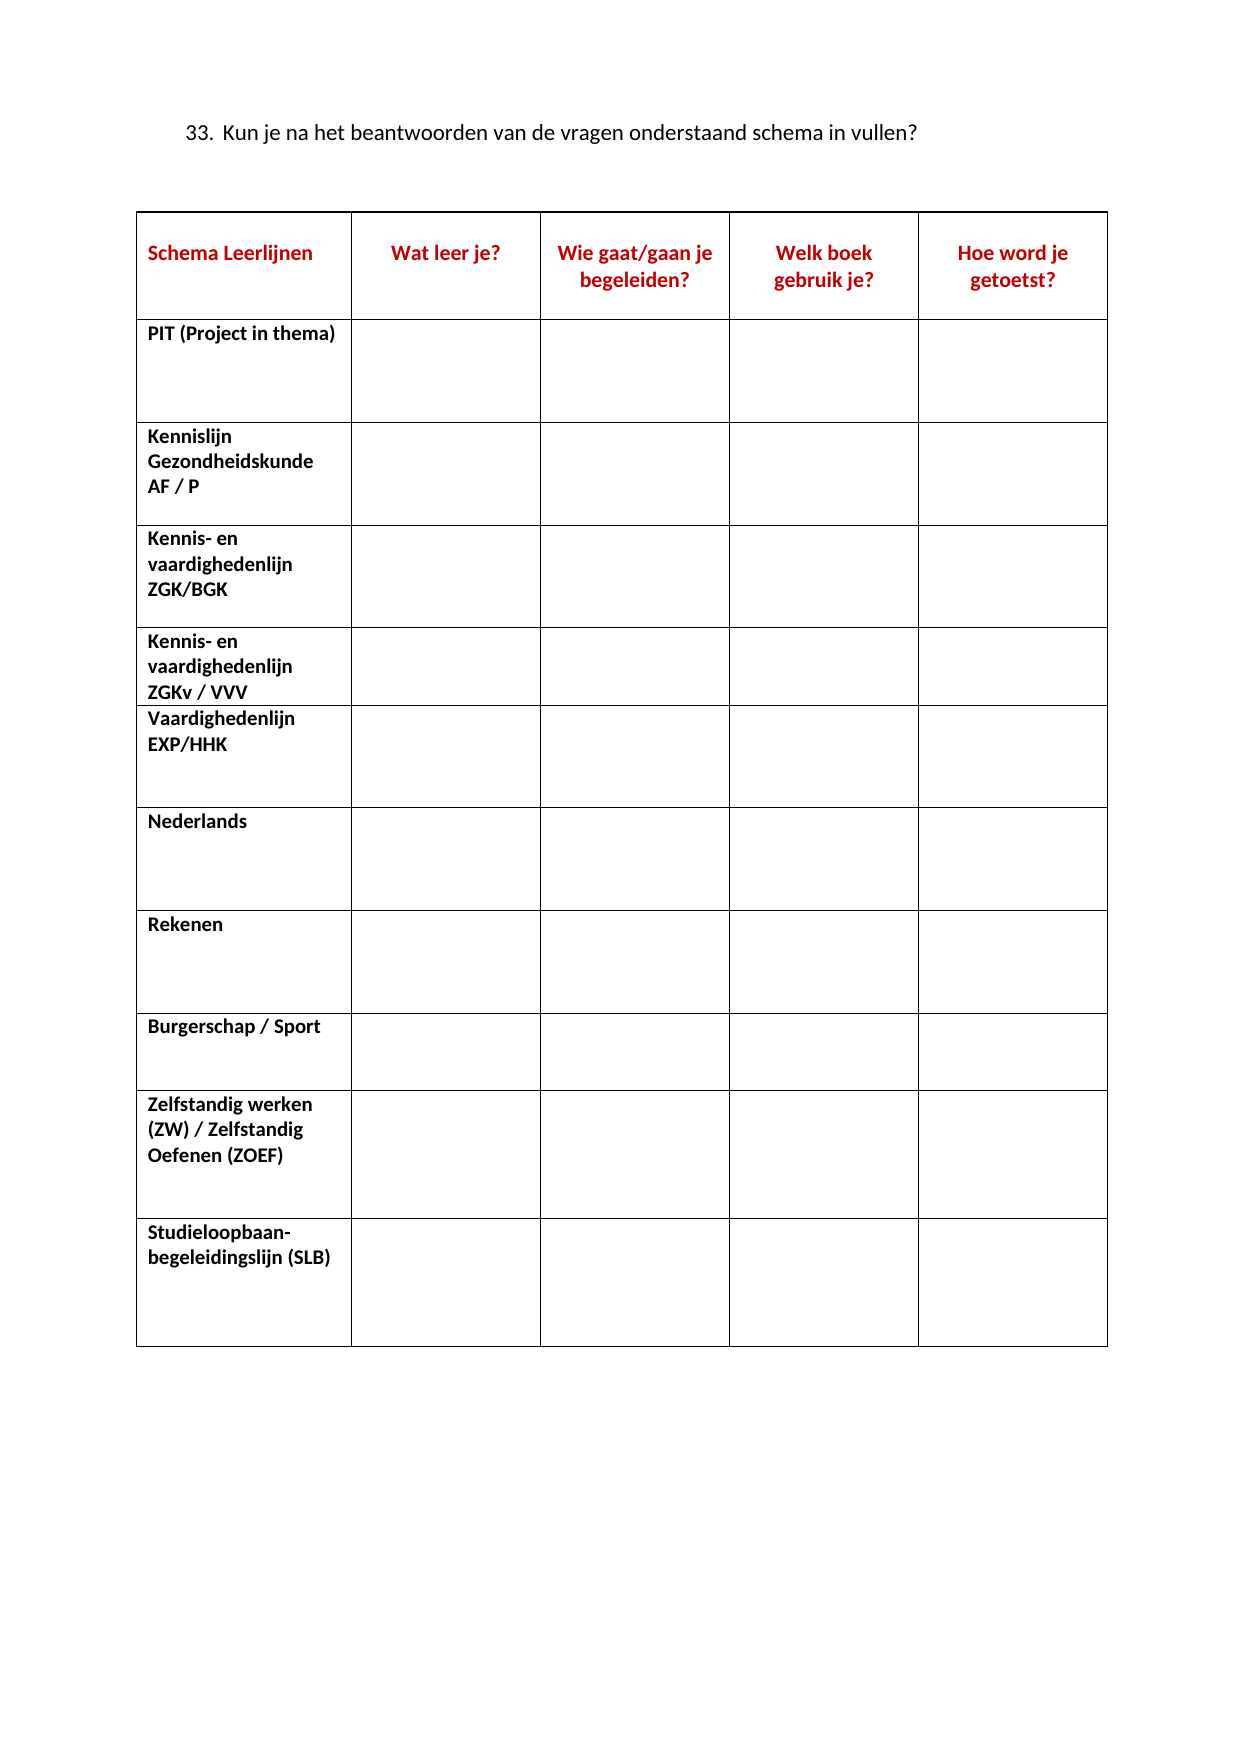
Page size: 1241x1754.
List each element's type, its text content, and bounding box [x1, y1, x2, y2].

table_cell [919, 911, 1107, 1013]
table_cell [541, 320, 729, 422]
table_cell [352, 1014, 540, 1090]
table_cell [919, 706, 1107, 807]
table_cell [352, 706, 540, 807]
table_cell Kennislijn Gezondheidskunde AF / P [137, 423, 351, 524]
table_cell Nederlands [137, 808, 351, 910]
table_cell Rekenen [137, 911, 351, 1013]
table_cell Kennis- en vaardighedenlijn ZGKv / VVV [137, 628, 351, 704]
table_cell [541, 808, 729, 910]
table_cell [541, 526, 729, 627]
table_cell Vaardighedenlijn EXP/HHK [137, 706, 351, 807]
table_cell [919, 808, 1107, 910]
table_cell [352, 628, 540, 704]
table_cell [730, 1091, 918, 1218]
table_cell [352, 526, 540, 627]
table_cell [541, 423, 729, 524]
table_cell [919, 320, 1107, 422]
table_header Schema Leerlijnen [137, 213, 351, 319]
table_header Wie gaat/gaan je begeleiden? [541, 213, 729, 319]
table_header Hoe word je getoetst? [919, 213, 1107, 319]
table_cell [730, 423, 918, 524]
table_cell [730, 526, 918, 627]
table_cell Kennis- en vaardighedenlijn ZGK/BGK [137, 526, 351, 627]
table_cell [352, 1091, 540, 1218]
table_cell [352, 423, 540, 524]
table_header Welk boek gebruik je? [730, 213, 918, 319]
table_cell [541, 1014, 729, 1090]
table_cell [919, 628, 1107, 704]
table_cell [730, 1014, 918, 1090]
table_cell [541, 1219, 729, 1346]
table_cell [730, 320, 918, 422]
table_cell [541, 1091, 729, 1218]
table_cell [352, 808, 540, 910]
table_cell [352, 1219, 540, 1346]
table_cell Burgerschap / Sport [137, 1014, 351, 1090]
table_cell [730, 911, 918, 1013]
table_cell [352, 911, 540, 1013]
table_cell [352, 320, 540, 422]
table_cell [919, 1219, 1107, 1346]
table_cell [541, 706, 729, 807]
table_cell Zelfstandig werken (ZW) / Zelfstandig Oefenen (ZOEF) [137, 1091, 351, 1218]
table_cell PIT (Project in thema) [137, 320, 351, 422]
table_cell [919, 423, 1107, 524]
table_cell [919, 526, 1107, 627]
table_cell [730, 706, 918, 807]
table_cell [919, 1091, 1107, 1218]
table_cell [730, 1219, 918, 1346]
table_cell [730, 628, 918, 704]
table_cell [730, 808, 918, 910]
table_cell [541, 628, 729, 704]
table_header Wat leer je? [352, 213, 540, 319]
list Kun je na het beantwoorden van de vragen onderstaand schema in vullen? [185, 118, 1042, 146]
table_cell [541, 911, 729, 1013]
table_cell [919, 1014, 1107, 1090]
table_cell Studieloopbaan-begeleidingslijn (SLB) [137, 1219, 351, 1346]
